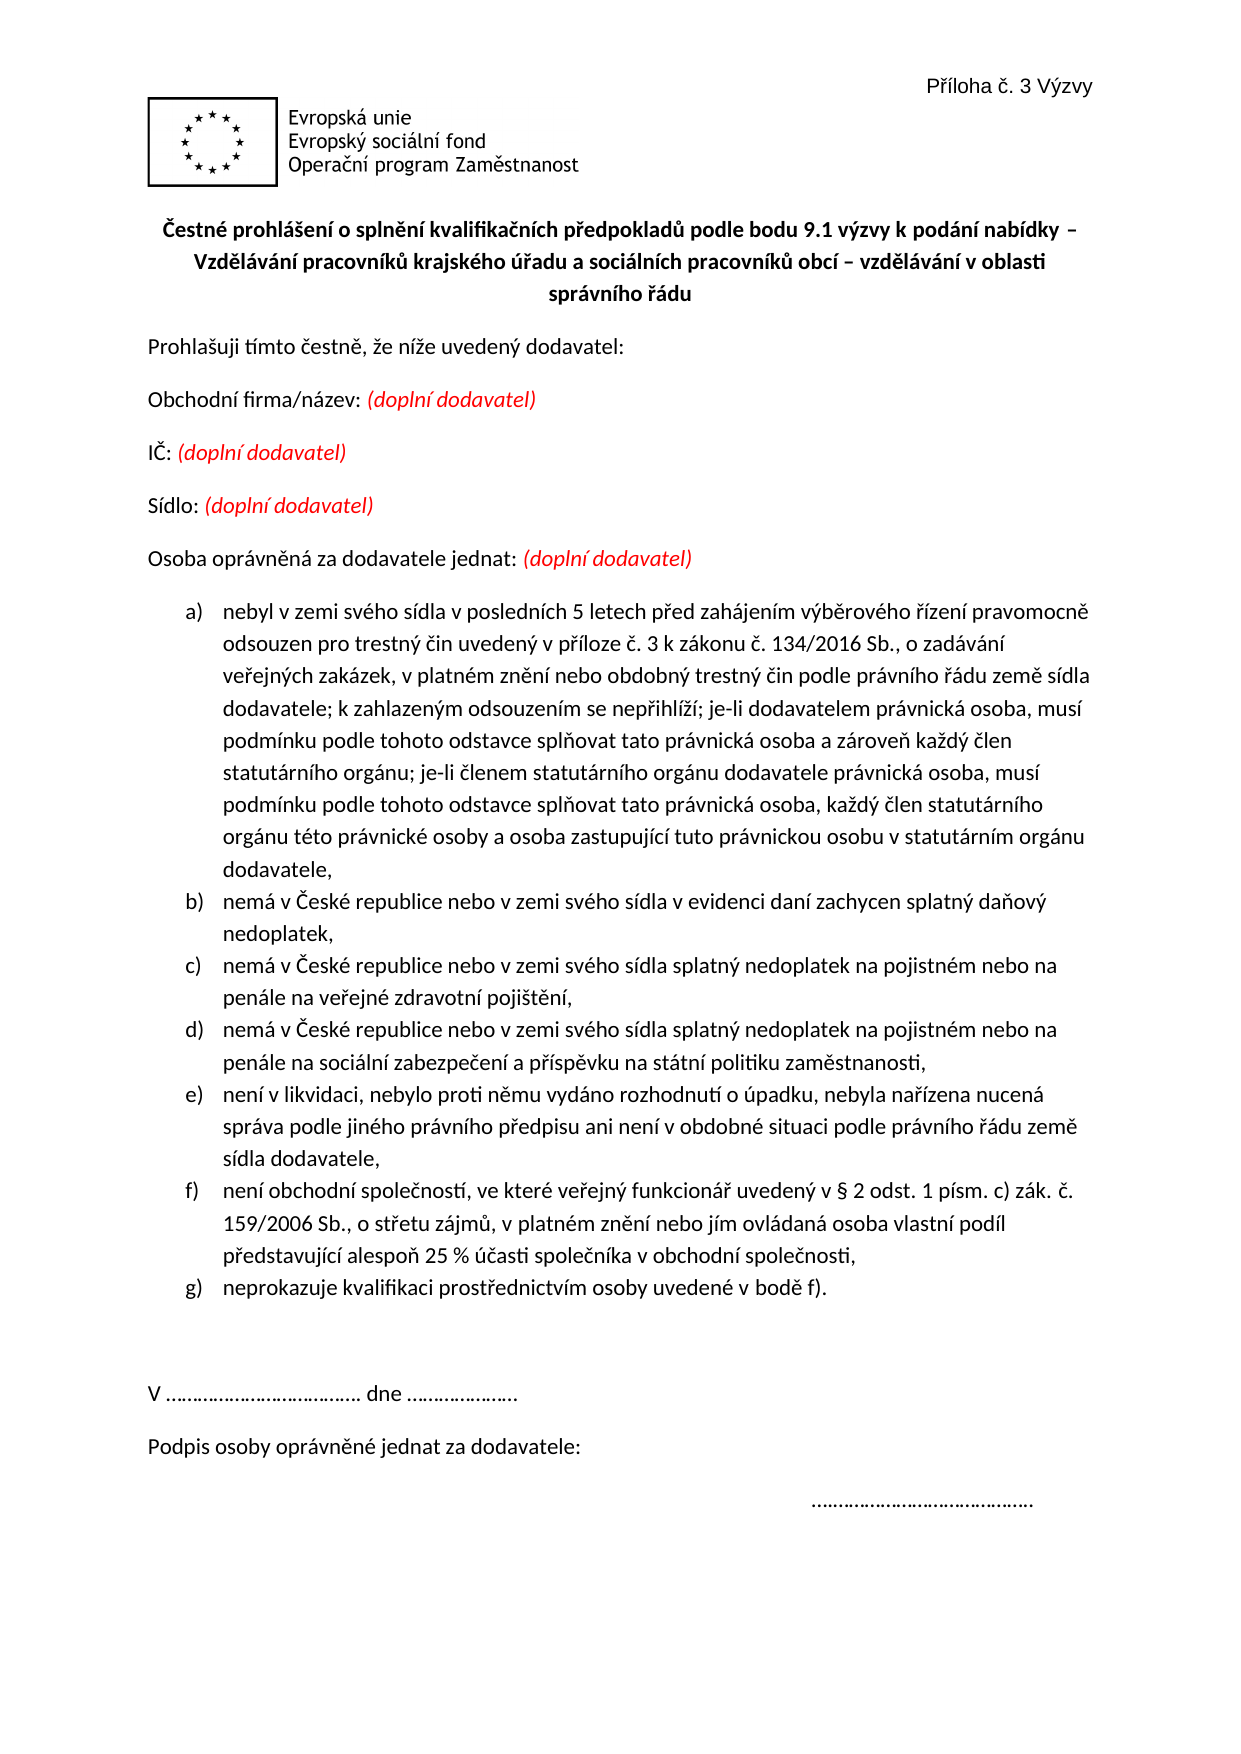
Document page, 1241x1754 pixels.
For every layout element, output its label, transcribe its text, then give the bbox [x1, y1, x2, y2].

text V ………………………………. dne ………………… [148, 1379, 1093, 1407]
text Podpis osoby oprávněné jednat za dodavatele: [148, 1432, 1093, 1460]
picture [147, 97, 579, 187]
list neprokazuje kvalifikaci prostřednictvím osoby uvedené v bodě f). [185, 1273, 1093, 1301]
list nebyl v zemi svého sídla v posledních 5 letech před zahájením výběrového řízení pravomocně odsouzen pro trestný čin uvedený v příloze č. 3 k zákonu č. 134/2016 Sb., o zadávání veřejných zakázek, v platném znění nebo obdobný trestný čin podle právního řádu země sídla dodavatele; k zahlazeným odsouzením se nepřihlíží; je-li dodavatelem právnická osoba, musí podmínku podle tohoto odstavce splňovat tato právnická osoba a zároveň každý člen statutárního orgánu; je-li členem statutárního orgánu dodavatele právnická osoba, musí podmínku podle tohoto odstavce splňovat tato právnická osoba, každý člen statutárního orgánu této právnické osoby a osoba zastupující tuto právnickou osobu v statutárním orgánu dodavatele, [185, 597, 1093, 883]
text Sídlo: (doplní dodavatel) [148, 491, 1093, 519]
text Obchodní firma/název: (doplní dodavatel) [148, 385, 1093, 413]
text IČ: (doplní dodavatel) [148, 438, 1093, 466]
text Osoba oprávněná za dodavatele jednat: (doplní dodavatel) [148, 544, 1093, 572]
text Čestné prohlášení o splnění kvalifikačních předpokladů podle bodu 9.1 výzvy k podání nabídky – Vzdělávání pracovníků krajského úřadu a sociálních pracovníků obcí – vzdělávání v oblasti správního řádu [148, 215, 1093, 307]
list není v likvidaci, nebylo proti němu vydáno rozhodnutí o úpadku, nebyla nařízena nucená správa podle jiného právního předpisu ani není v obdobné situaci podle právního řádu země sídla dodavatele, [185, 1080, 1093, 1172]
text ….……………………………….. [148, 1485, 1093, 1513]
list nemá v České republice nebo v zemi svého sídla v evidenci daní zachycen splatný daňový nedoplatek, [185, 887, 1093, 947]
list nemá v České republice nebo v zemi svého sídla splatný nedoplatek na pojistném nebo na penále na veřejné zdravotní pojištění, [185, 951, 1093, 1011]
text Prohlašuji tímto čestně, že níže uvedený dodavatel: [148, 332, 1093, 360]
list nemá v České republice nebo v zemi svého sídla splatný nedoplatek na pojistném nebo na penále na sociální zabezpečení a příspěvku na státní politiku zaměstnanosti, [185, 1016, 1093, 1076]
list není obchodní společností, ve které veřejný funkcionář uvedený v § 2 odst. 1 písm. c) zák. č. 159/2006 Sb., o střetu zájmů, v platném znění nebo jím ovládaná osoba vlastní podíl představující alespoň 25 % účasti společníka v obchodní společnosti, [185, 1177, 1093, 1269]
